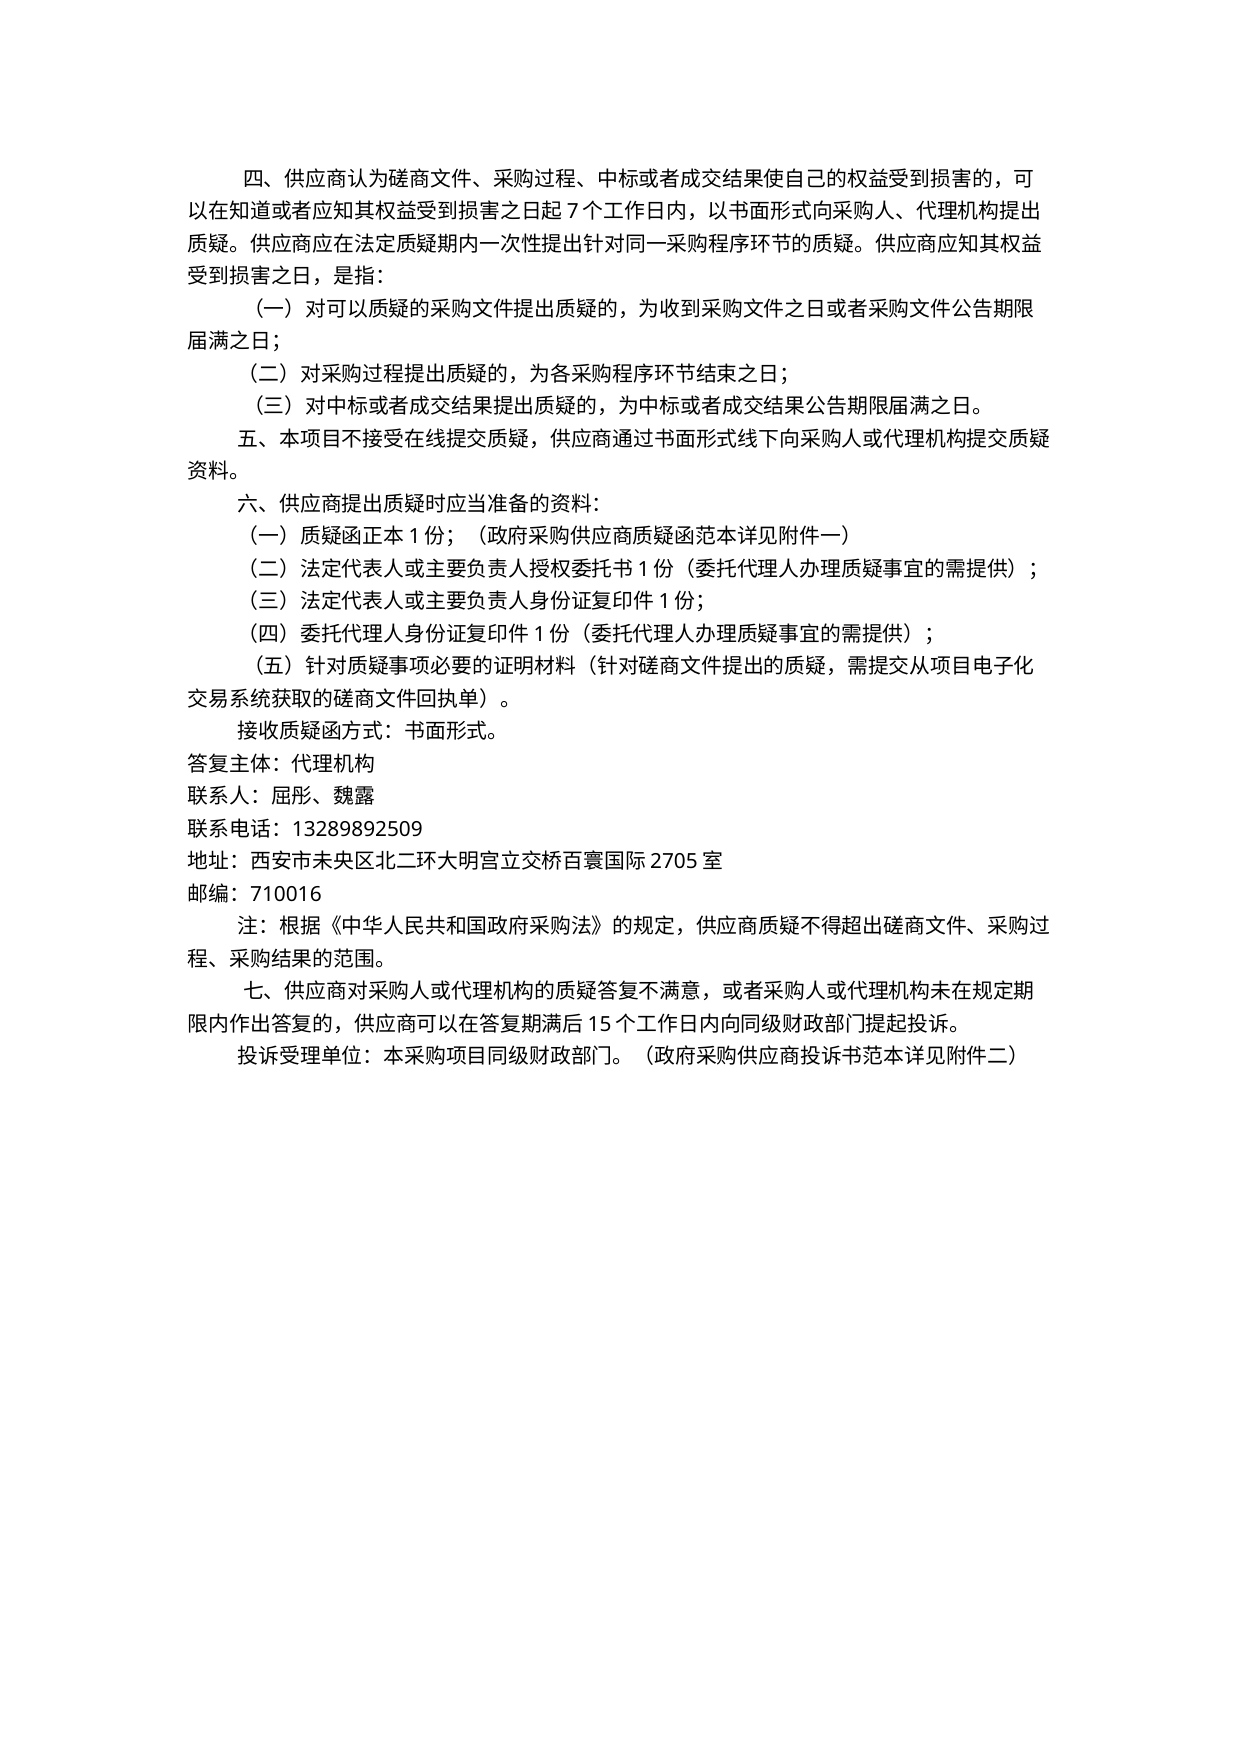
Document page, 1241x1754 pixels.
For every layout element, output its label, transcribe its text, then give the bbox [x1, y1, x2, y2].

text 接收质疑函方式：书面形式。 [187, 714, 1053, 747]
text （二）法定代表人或主要负责人授权委托书1份（委托代理人办理质疑事宜的需提供）； [187, 552, 1053, 584]
text 联系人：屈彤、魏露 [187, 779, 1053, 812]
text （三）法定代表人或主要负责人身份证复印件1份； [187, 584, 1053, 617]
text （一）对可以质疑的采购文件提出质疑的，为收到采购文件之日或者采购文件公告期限届满之日； [187, 292, 1053, 357]
text （四）委托代理人身份证复印件1份（委托代理人办理质疑事宜的需提供）； [187, 617, 1053, 649]
text 邮编：710016 [187, 877, 1053, 909]
text 地址：西安市未央区北二环大明宫立交桥百寰国际2705室 [187, 844, 1053, 877]
text 投诉受理单位：本采购项目同级财政部门。（政府采购供应商投诉书范本详见附件二） [187, 1039, 1053, 1072]
text （一）质疑函正本1份；（政府采购供应商质疑函范本详见附件一） [187, 519, 1053, 552]
text 七、供应商对采购人或代理机构的质疑答复不满意，或者采购人或代理机构未在规定期限内作出答复的，供应商可以在答复期满后15个工作日内向同级财政部门提起投诉。 [187, 974, 1053, 1039]
text 联系电话：13289892509 [187, 812, 1053, 844]
text 五、本项目不接受在线提交质疑，供应商通过书面形式线下向采购人或代理机构提交质疑资料。 [187, 422, 1053, 487]
text 答复主体：代理机构 [187, 747, 1053, 779]
text （二）对采购过程提出质疑的，为各采购程序环节结束之日； [187, 357, 1053, 389]
text 六、供应商提出质疑时应当准备的资料： [187, 487, 1053, 519]
text （五）针对质疑事项必要的证明材料（针对磋商文件提出的质疑，需提交从项目电子化交易系统获取的磋商文件回执单）。 [187, 649, 1053, 714]
text 注：根据《中华人民共和国政府采购法》的规定，供应商质疑不得超出磋商文件、采购过程、采购结果的范围。 [187, 909, 1053, 974]
text 四、供应商认为磋商文件、采购过程、中标或者成交结果使自己的权益受到损害的，可以在知道或者应知其权益受到损害之日起7个工作日内，以书面形式向采购人、代理机构提出质疑。供应商应在法定质疑期内一次性提出针对同一采购程序环节的质疑。供应商应知其权益受到损害之日，是指： [187, 162, 1053, 292]
text （三）对中标或者成交结果提出质疑的，为中标或者成交结果公告期限届满之日。 [187, 389, 1053, 422]
